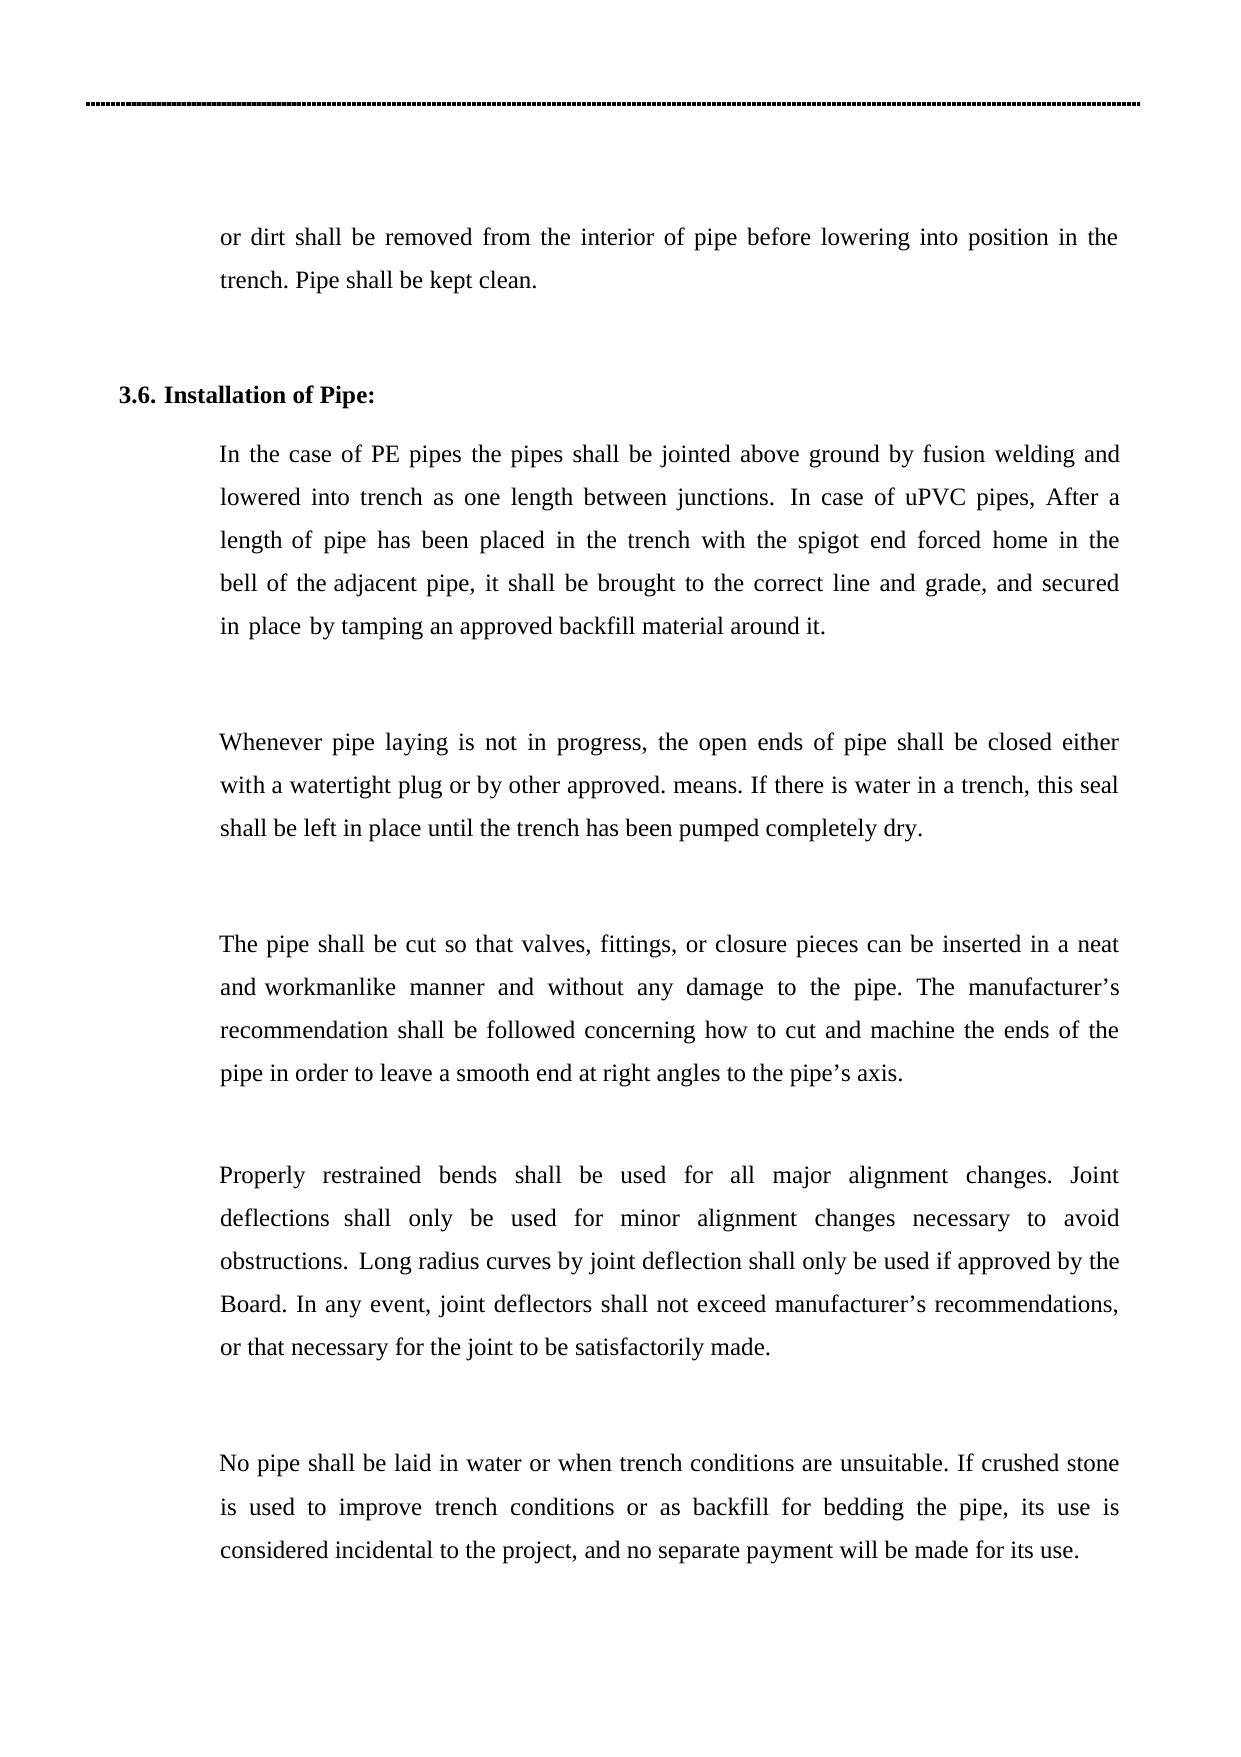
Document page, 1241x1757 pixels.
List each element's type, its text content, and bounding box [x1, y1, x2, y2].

text or dirt shall be removed from the interior of pipe before lowering into position in the trench. Pipe shall be kept clean. [220, 222, 1119, 293]
text Whenever pipe laying is not in progress, the open ends of pipe shall be closed either with a watertight plug or by other approved. means. If there is water in a trench, this seal shall be left in place until the trench has been pumped completely dry. [219, 727, 1119, 842]
picture [86, 102, 1141, 106]
text The pipe shall be cut so that valves, fittings, or closure pieces can be inserted in a neat and workmanlike manner and without any damage to the pipe. The manufacturer’s recommendation shall be followed concerning how to cut and machine the ends of the pipe in order to leave a smooth end at right angles to the pipe’s axis. [219, 929, 1119, 1087]
text In the case of PE pipes the pipes shall be jointed above ground by fusion welding and lowered into trench as one length between junctions. In case of uPVC pipes, After a length of pipe has been placed in the trench with the spigot end forced home in the bell of the adjacent pipe, it shall be brought to the correct line and grade, and secured in place by tamping an approved backfill material around it. [219, 439, 1120, 640]
text No pipe shall be laid in water or when trench conditions are unsuitable. If crushed stone is used to improve trench conditions or as backfill for bedding the pipe, its use is considered incidental to the project, and no separate payment will be made for its use. [219, 1448, 1120, 1563]
text Properly restrained bends shall be used for all major alignment changes. Joint deflections shall only be used for minor alignment changes necessary to avoid obstructions. Long radius curves by joint deflection shall only be used if approved by the Board. In any event, joint deflectors shall not exceed manufacturer’s recommendations, or that necessary for the joint to be satisfactorily made. [219, 1160, 1119, 1361]
subtitle Installation of Pipe: [119, 381, 1153, 409]
